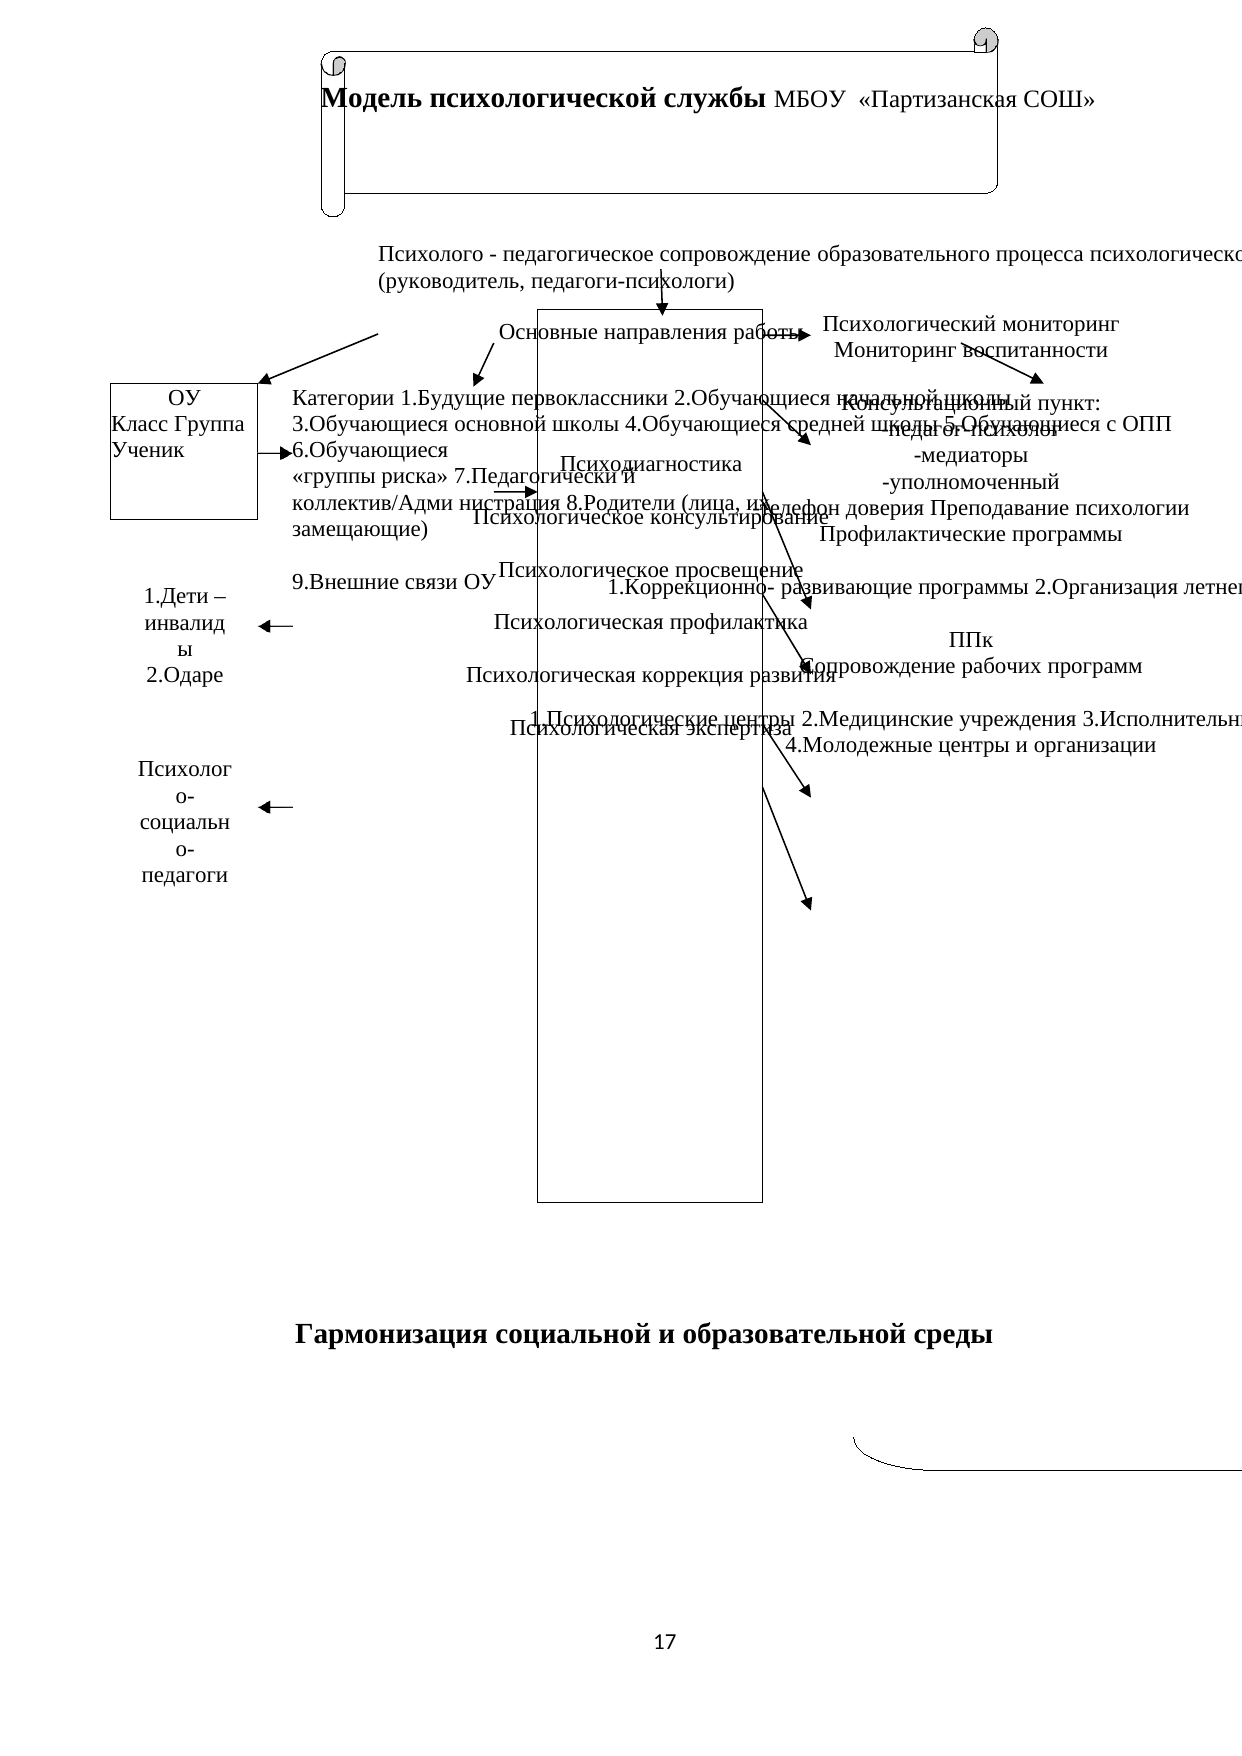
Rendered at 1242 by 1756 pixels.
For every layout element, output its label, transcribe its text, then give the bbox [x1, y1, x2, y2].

picture [257, 800, 293, 814]
subtitle Гармонизация социальной и образовательной среды [271, 1316, 1017, 1349]
picture [973, 38, 999, 53]
picture [320, 56, 346, 76]
picture [257, 446, 293, 460]
picture [257, 619, 293, 633]
